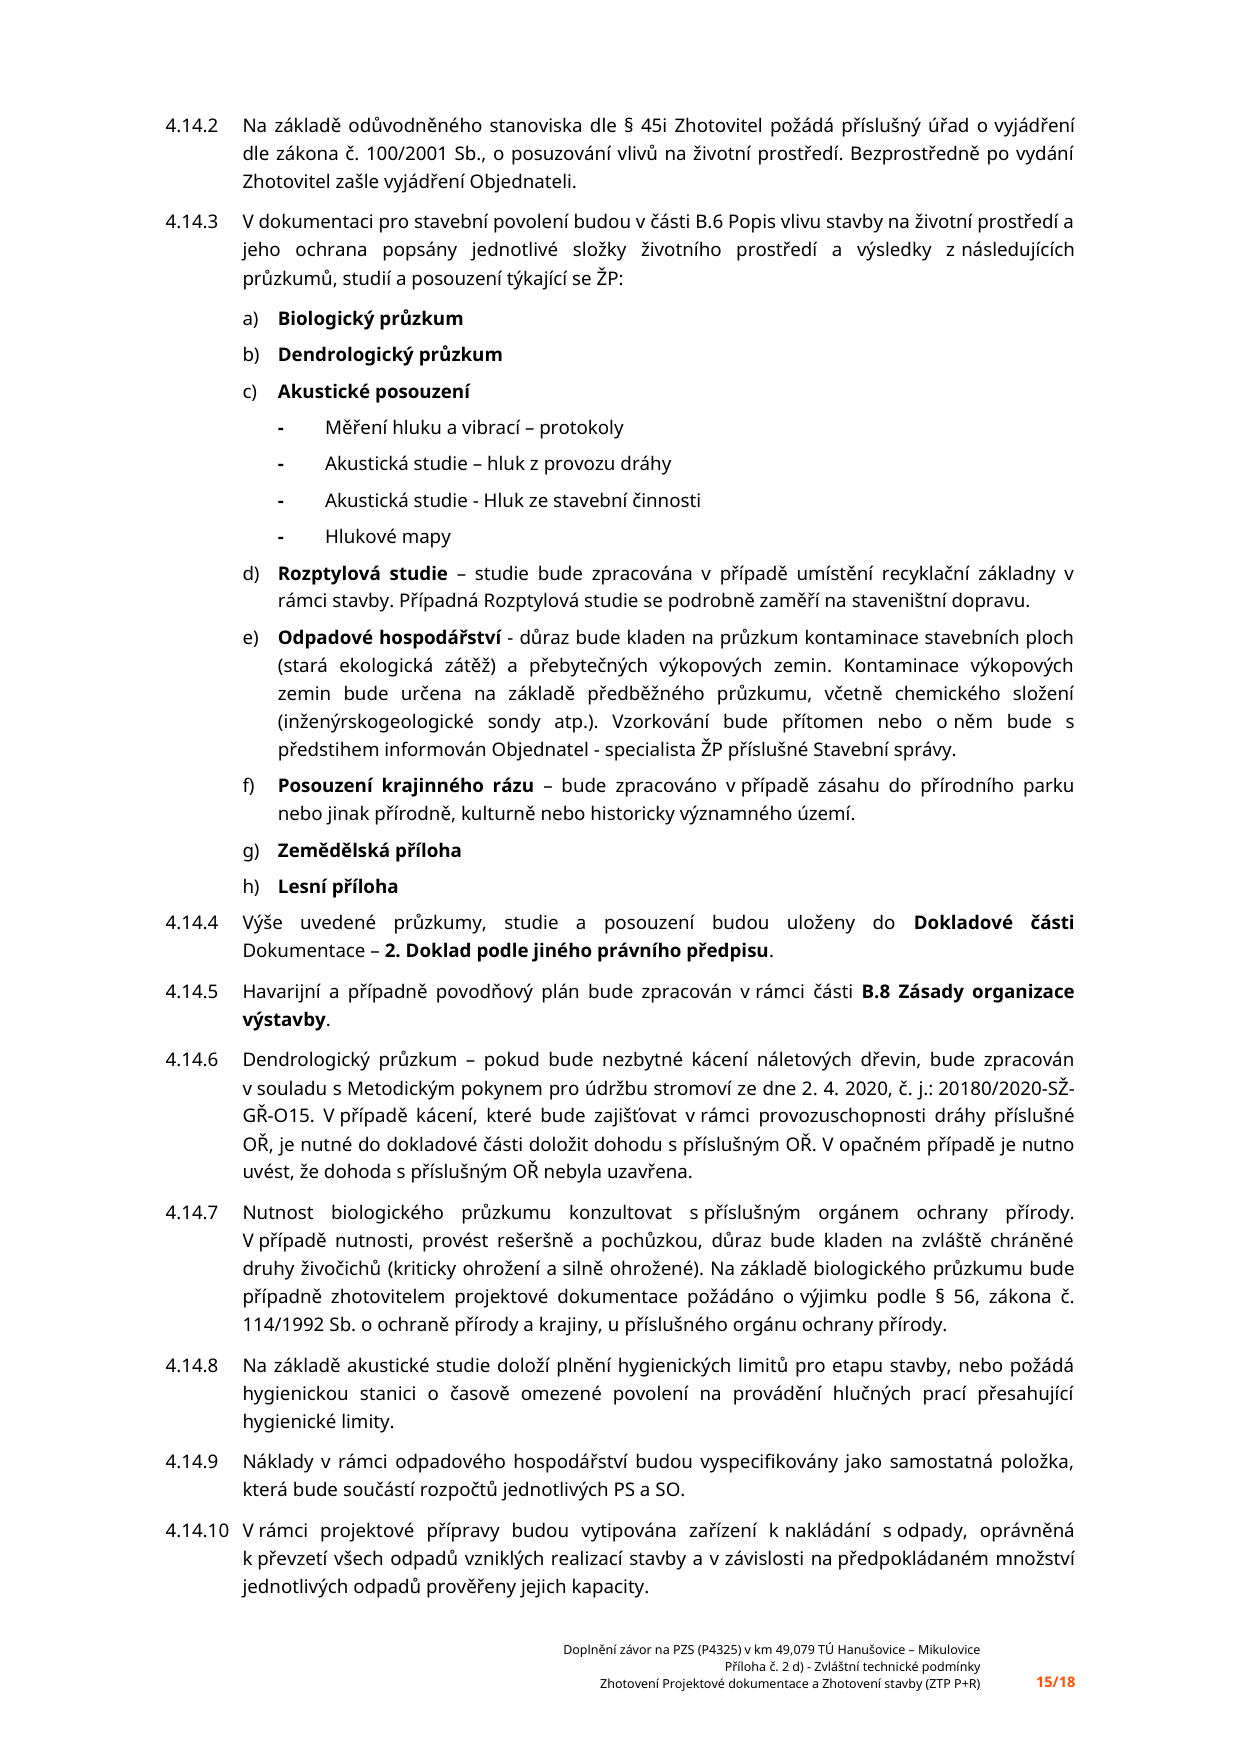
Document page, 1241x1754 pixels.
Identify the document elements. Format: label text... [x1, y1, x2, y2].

list Nutnost biologického průzkumu konzultovat s příslušným orgánem ochrany přírody. V případě nutnosti, provést rešeršně a pochůzkou, důraz bude kladen na zvláště chráněné druhy živočichů (kriticky ohrožení a silně ohrožené). Na základě biologického průzkumu bude případně zhotovitelem projektové dokumentace požádáno o výjimku podle § 56, zákona č. 114/1992 Sb. o ochraně přírody a krajiny, u příslušného orgánu ochrany přírody. [165, 1199, 1075, 1337]
list Biologický průzkum [242, 305, 1075, 331]
list V dokumentaci pro stavební povolení budou v části B.6 Popis vlivu stavby na životní prostředí a jeho ochrana popsány jednotlivé složky životního prostředí a výsledky z následujících průzkumů, studií a posouzení týkající se ŽP: [165, 209, 1075, 290]
list Lesní příloha [242, 873, 1075, 899]
text Akustická studie – hluk z provozu dráhy [278, 451, 1075, 476]
list Dendrologický průzkum [242, 342, 1075, 367]
list Akustické posouzení [242, 378, 1075, 403]
list Náklady v rámci odpadového hospodářství budou vyspecifikovány jako samostatná položka, která bude součástí rozpočtů jednotlivých PS a SO. [165, 1448, 1075, 1502]
list Výše uvedené průzkumy, studie a posouzení budou uloženy do Dokladové části Dokumentace – 2. Doklad podle jiného právního předpisu. [165, 910, 1075, 963]
text Dendrologický průzkum – pokud bude nezbytné kácení náletových dřevin, bude zpracován v souladu s Metodickým pokynem pro údržbu stromoví ze dne 2. 4. 2020, č. j.: 20180/2020-SŽ-GŘ-O15. V případě kácení, které bude zajišťovat v rámci provozuschopnosti dráhy příslušné OŘ, je nutné do dokladové části doložit dohodu s příslušným OŘ. V opačném případě je nutno uvést, že dohoda s příslušným OŘ nebyla uzavřena. [165, 1047, 1075, 1184]
list Na základě odůvodněného stanoviska dle § 45i Zhotovitel požádá příslušný úřad o vyjádření dle zákona č. 100/2001 Sb., o posuzování vlivů na životní prostředí. Bezprostředně po vydání Zhotovitel zašle vyjádření Objednateli. [165, 112, 1075, 194]
list Odpadové hospodářství - důraz bude kladen na průzkum kontaminace stavebních ploch (stará ekologická zátěž) a přebytečných výkopových zemin. Kontaminace výkopových zemin bude určena na základě předběžného průzkumu, včetně chemického složení (inženýrskogeologické sondy atp.). Vzorkování bude přítomen nebo o něm bude s předstihem informován Objednatel - specialista ŽP příslušné Stavební správy. [242, 624, 1075, 762]
list V rámci projektové přípravy budou vytipována zařízení k nakládání s odpady, oprávněná k převzetí všech odpadů vzniklých realizací stavby a v závislosti na předpokládaném množství jednotlivých odpadů prověřeny jejich kapacity. [165, 1517, 1075, 1599]
list Posouzení krajinného rázu – bude zpracováno v případě zásahu do přírodního parku nebo jinak přírodně, kulturně nebo historicky významného území. [242, 773, 1075, 826]
list Rozptylová studie – studie bude zpracována v případě umístění recyklační základny v rámci stavby. Případná Rozptylová studie se podrobně zaměří na staveništní dopravu. [242, 560, 1075, 613]
text Akustická studie - Hluk ze stavební činnosti [278, 487, 1075, 513]
text Hlukové mapy [278, 523, 1075, 549]
list Havarijní a případně povodňový plán bude zpracován v rámci části B.8 Zásady organizace výstavby. [165, 978, 1075, 1032]
list Na základě akustické studie doloží plnění hygienických limitů pro etapu stavby, nebo požádá hygienickou stanici o časově omezené povolení na provádění hlučných prací přesahující hygienické limity. [165, 1352, 1075, 1433]
text Měření hluku a vibrací – protokoly [278, 414, 1075, 440]
list Zemědělská příloha [242, 837, 1075, 862]
